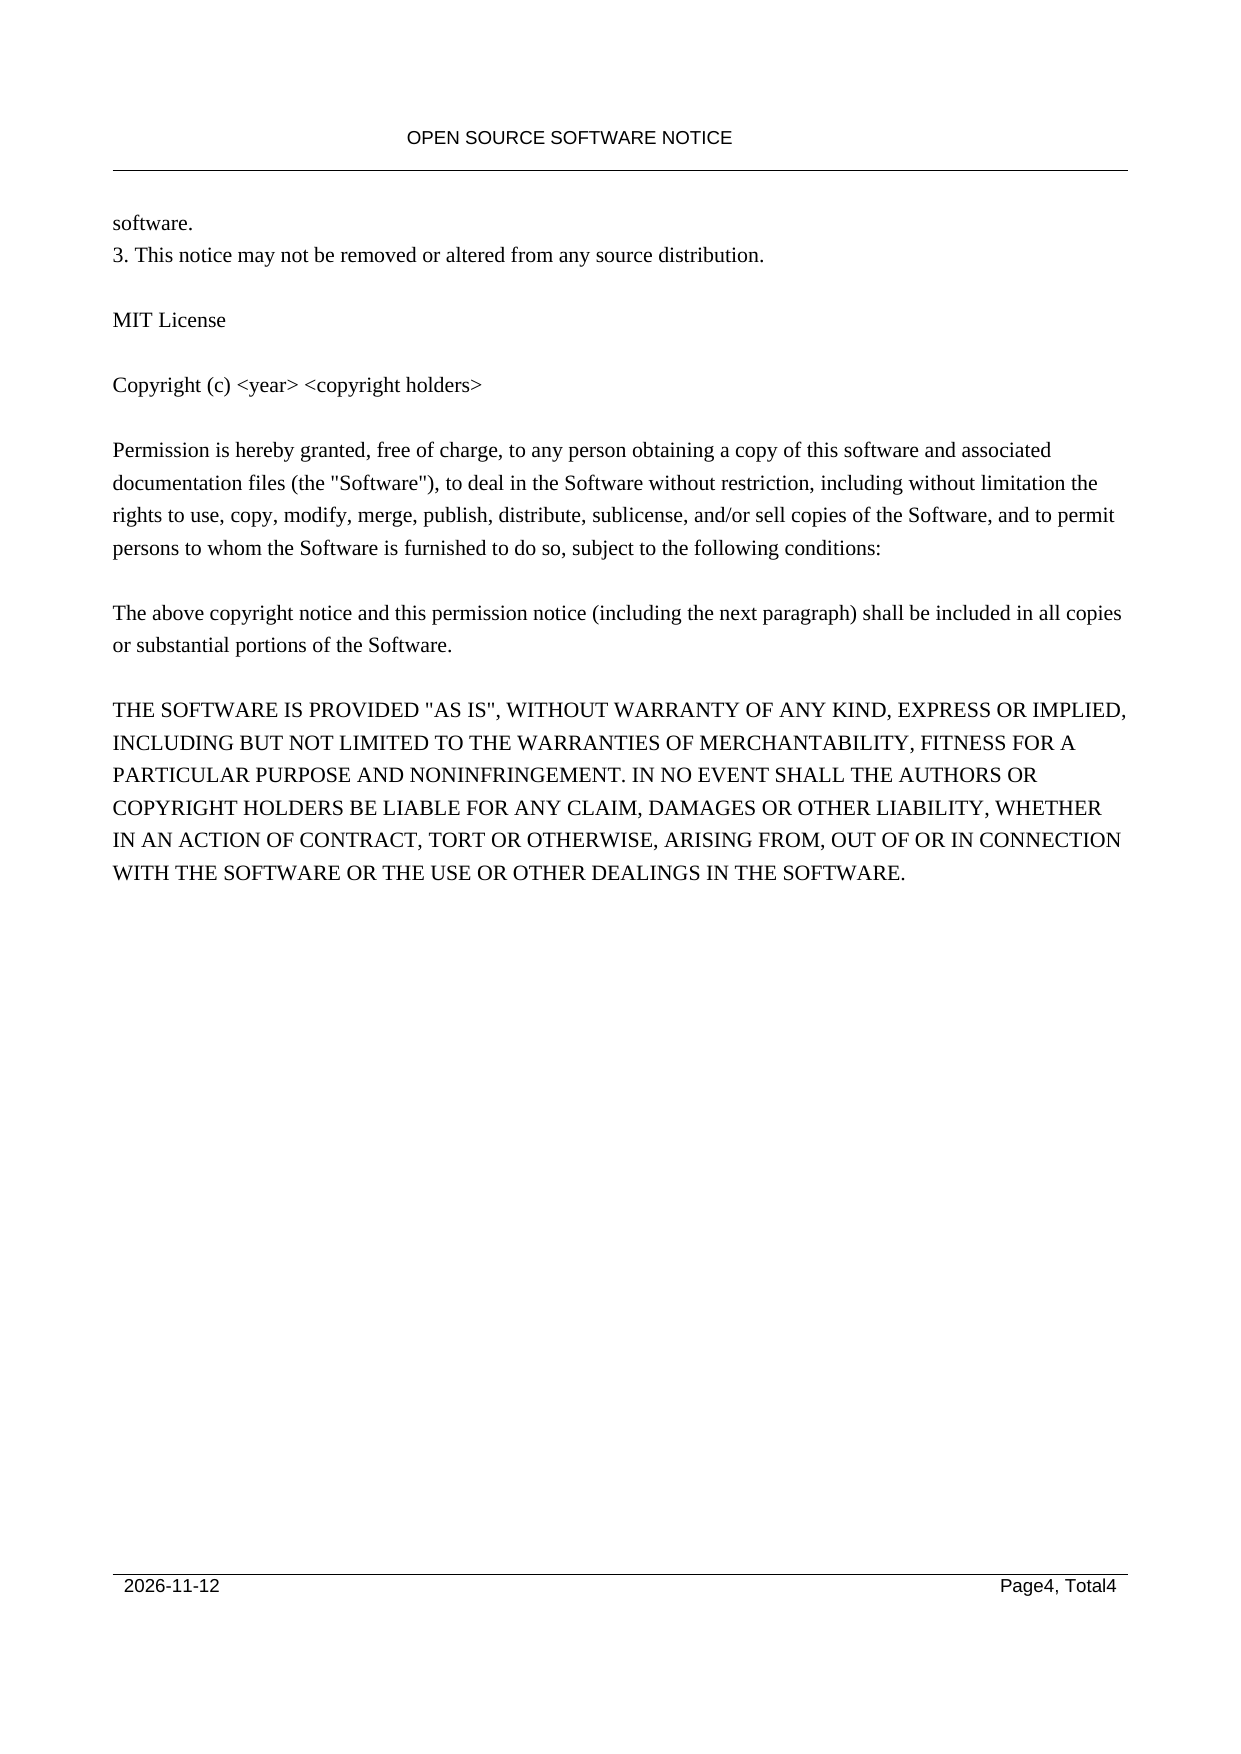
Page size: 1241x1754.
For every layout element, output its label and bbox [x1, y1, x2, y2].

text [112, 206, 1128, 889]
